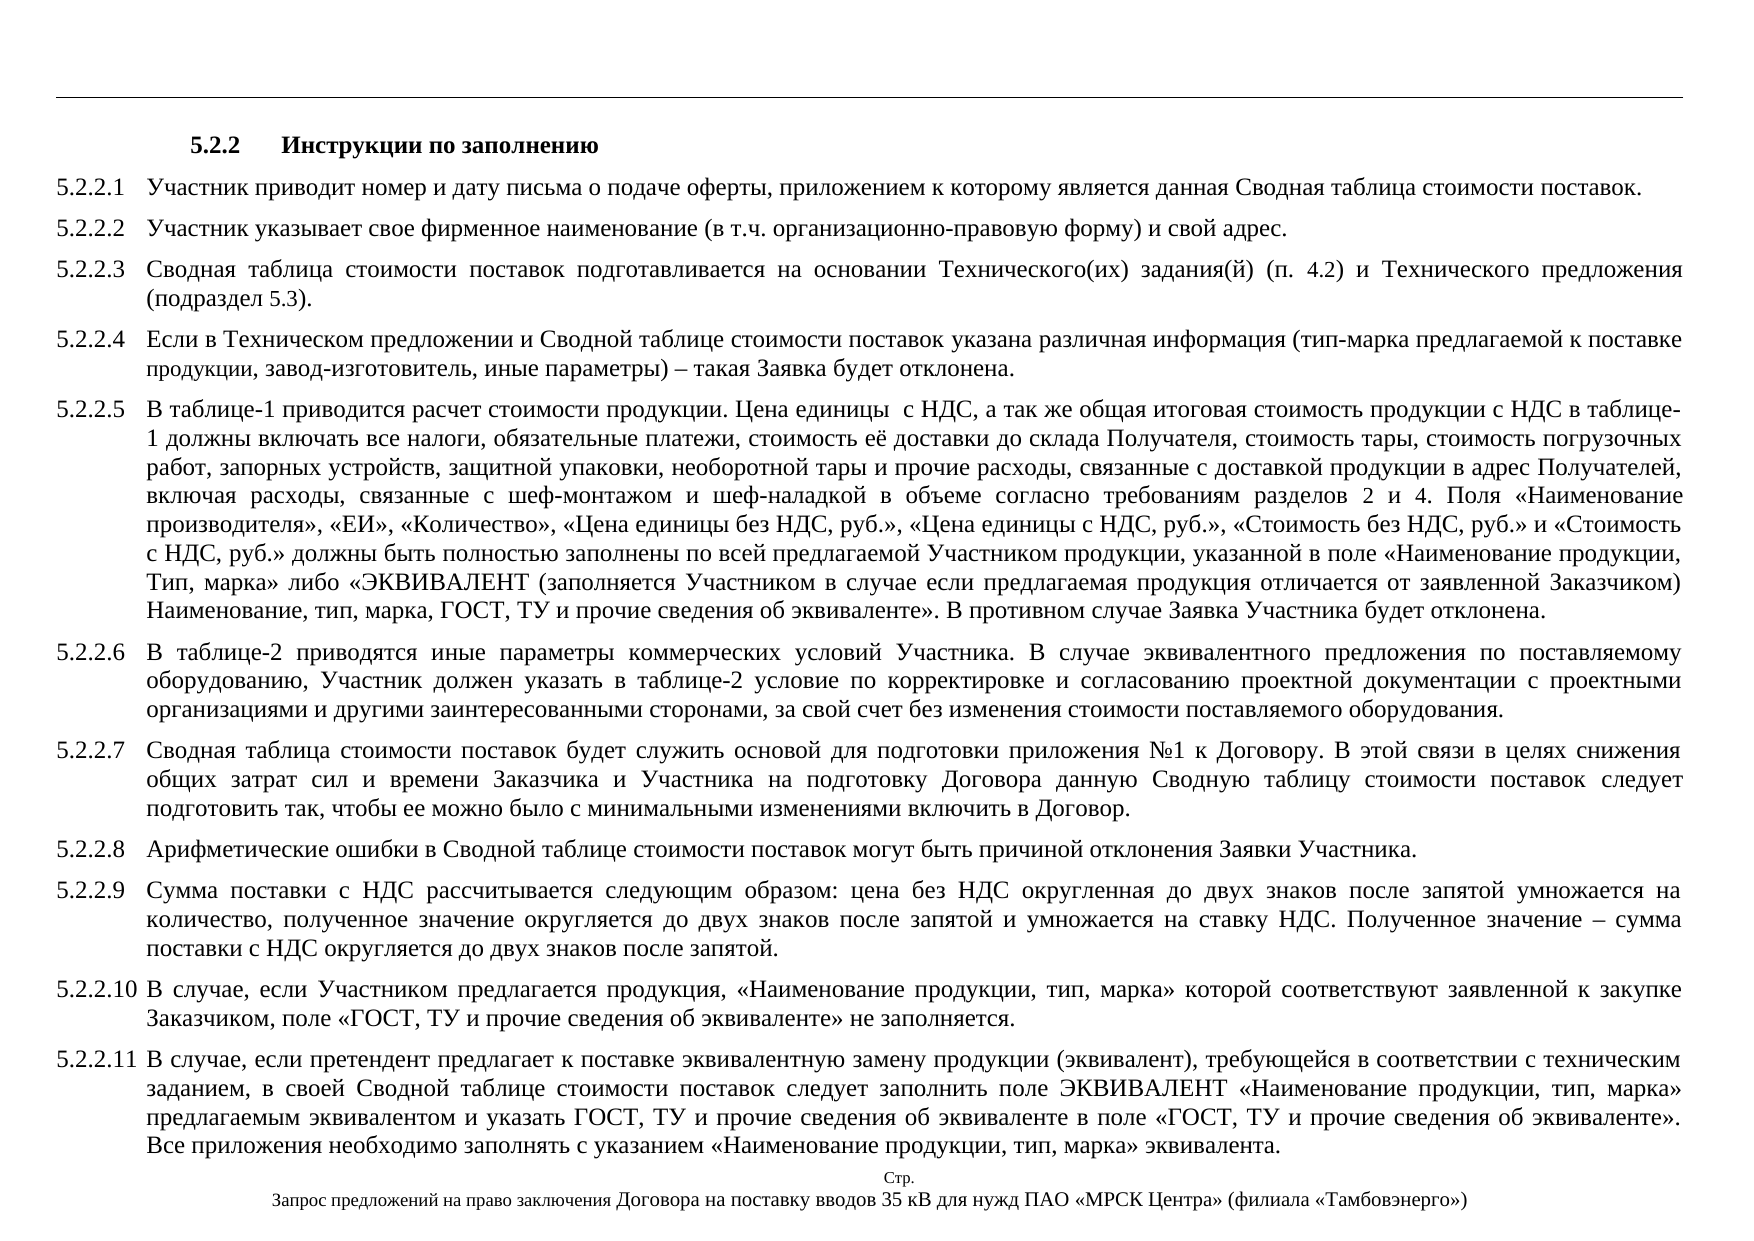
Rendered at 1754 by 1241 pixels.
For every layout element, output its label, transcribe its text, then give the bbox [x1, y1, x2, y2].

list В случае, если Участником предлагается продукция, «Наименование продукции, тип, марка» которой соответствуют заявленной к закупке Заказчиком, поле «ГОСТ, ТУ и прочие сведения об эквиваленте» не заполняется. [56, 974, 1683, 1032]
subtitle Инструкции по заполнению [131, 131, 1683, 159]
list Участник приводит номер и дату письма о подаче оферты, приложением к которому является данная Сводная таблица стоимости поставок. [56, 172, 1683, 201]
list Участник указывает свое фирменное наименование (в т.ч. организационно-правовую форму) и свой адрес. [56, 213, 1683, 242]
list В таблице-1 приводится расчет стоимости продукции. Цена единицы с НДС, а так же общая итоговая стоимость продукции с НДС в таблице-1 должны включать все налоги, обязательные платежи, стоимость её доставки до склада Получателя, стоимость тары, стоимость погрузочных работ, запорных устройств, защитной упаковки, необоротной тары и прочие расходы, связанные с доставкой продукции в адрес Получателей, включая расходы, связанные с шеф-монтажом и шеф-наладкой в объеме согласно требованиям разделов 2 и 4. Поля «Наименование производителя», «ЕИ», «Количество», «Цена единицы без НДС, руб.», «Цена единицы с НДС, руб.», «Стоимость без НДС, руб.» и «Стоимость с НДС, руб.» должны быть полностью заполнены по всей предлагаемой Участником продукции, указанной в поле «Наименование продукции, Тип, марка» либо «ЭКВИВАЛЕНТ (заполняется Участником в случае если предлагаемая продукция отличается от заявленной Заказчиком) Наименование, тип, марка, ГОСТ, ТУ и прочие сведения об эквиваленте». В противном случае Заявка Участника будет отклонена. [56, 394, 1683, 624]
list Арифметические ошибки в Сводной таблице стоимости поставок могут быть причиной отклонения Заявки Участника. [56, 834, 1683, 863]
list Сумма поставки с НДС рассчитывается следующим образом: цена без НДС округленная до двух знаков после запятой умножается на количество, полученное значение округляется до двух знаков после запятой и умножается на ставку НДС. Полученное значение – сумма поставки с НДС округляется до двух знаков после запятой. [56, 876, 1683, 962]
list Сводная таблица стоимости поставок подготавливается на основании Технического(их) задания(й) (п. 4.2) и Технического предложения (подраздел 5.3). [56, 254, 1683, 312]
list Сводная таблица стоимости поставок будет служить основой для подготовки приложения №1 к Договору. В этой связи в целях снижения общих затрат сил и времени Заказчика и Участника на подготовку Договора данную Сводную таблицу стоимости поставок следует подготовить так, чтобы ее можно было с минимальными изменениями включить в Договор. [56, 736, 1683, 822]
list В таблице-2 приводятся иные параметры коммерческих условий Участника. В случае эквивалентного предложения по поставляемому оборудованию, Участник должен указать в таблице-2 условие по корректировке и согласованию проектной документации с проектными организациями и другими заинтересованными сторонами, за свой счет без изменения стоимости поставляемого оборудования. [56, 637, 1683, 723]
list В случае, если претендент предлагает к поставке эквивалентную замену продукции (эквивалент), требующейся в соответствии с техническим заданием, в своей Сводной таблице стоимости поставок следует заполнить поле ЭКВИВАЛЕНТ «Наименование продукции, тип, марка» предлагаемым эквивалентом и указать ГОСТ, ТУ и прочие сведения об эквиваленте в поле «ГОСТ, ТУ и прочие сведения об эквиваленте». Все приложения необходимо заполнять с указанием «Наименование продукции, тип, марка» эквивалента. [56, 1044, 1683, 1159]
list Если в Техническом предложении и Сводной таблице стоимости поставок указана различная информация (тип-марка предлагаемой к поставке продукции, завод-изготовитель, иные параметры) – такая Заявка будет отклонена. [56, 324, 1683, 382]
